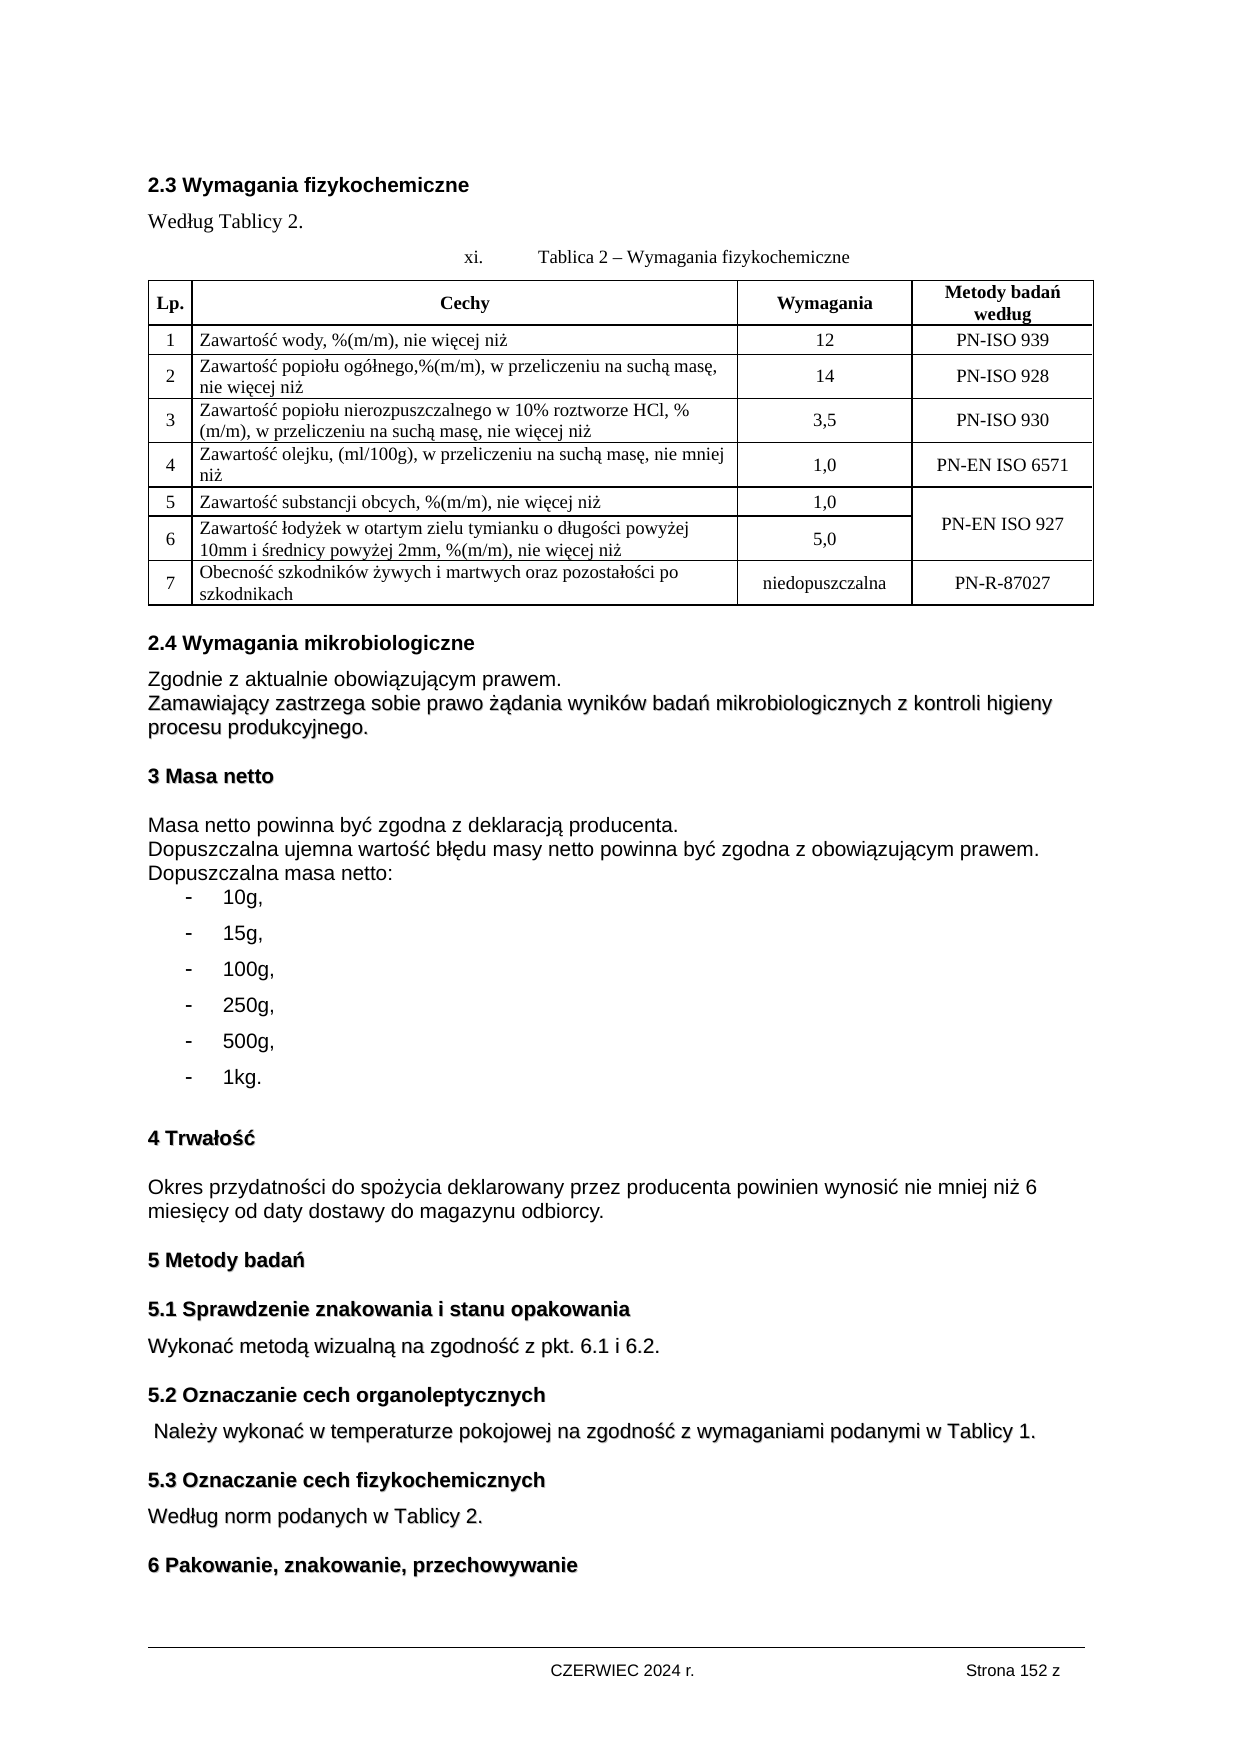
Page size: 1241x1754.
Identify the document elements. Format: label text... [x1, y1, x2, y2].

text 5.1 Sprawdzenie znakowania i stanu opakowania [148, 1297, 1092, 1321]
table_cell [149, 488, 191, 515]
text 2.4 Wymagania mikrobiologiczne [148, 631, 1092, 655]
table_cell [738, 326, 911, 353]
text Dopuszczalna masa netto: [148, 861, 1092, 885]
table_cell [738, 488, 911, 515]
list 15g, [185, 921, 1092, 945]
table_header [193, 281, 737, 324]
text Zamawiający zastrzega sobie prawo żądania wyników badań mikrobiologicznych z kontroli higieny procesu produkcyjnego. [148, 691, 1092, 739]
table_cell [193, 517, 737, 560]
subtitle Tablica 2 – Wymagania fizykochemiczne [222, 246, 1092, 267]
text Okres przydatności do spożycia deklarowany przez producenta powinien wynosić nie mniej niż 6 miesięcy od daty dostawy do magazynu odbiorcy. [148, 1175, 1092, 1223]
text 2.3 Wymagania fizykochemiczne [148, 173, 1092, 197]
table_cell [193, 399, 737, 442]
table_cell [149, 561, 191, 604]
text Należy wykonać w temperaturze pokojowej na zgodność z wymaganiami podanymi w Tablicy 1. [148, 1419, 1092, 1443]
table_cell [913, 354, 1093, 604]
list 250g, [185, 993, 1092, 1017]
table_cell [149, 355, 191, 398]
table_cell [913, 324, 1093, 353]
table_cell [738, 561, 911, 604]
list 500g, [185, 1029, 1092, 1053]
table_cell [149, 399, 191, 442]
list 1kg. [185, 1065, 1092, 1089]
list 10g, [185, 885, 1092, 909]
text Dopuszczalna ujemna wartość błędu masy netto powinna być zgodna z obowiązującym prawem. [148, 837, 1092, 861]
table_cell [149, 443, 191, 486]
text 6 Pakowanie, znakowanie, przechowywanie [148, 1553, 1092, 1577]
text Według norm podanych w Tablicy 2. [148, 1504, 1092, 1528]
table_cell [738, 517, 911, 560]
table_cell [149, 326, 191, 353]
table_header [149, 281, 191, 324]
text Według Tablicy 2. [148, 209, 1092, 233]
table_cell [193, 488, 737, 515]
text 3 Masa netto [148, 764, 1092, 788]
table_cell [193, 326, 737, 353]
text 5.2 Oznaczanie cech organoleptycznych [148, 1382, 1092, 1406]
text Masa netto powinna być zgodna z deklaracją producenta. [148, 813, 1092, 837]
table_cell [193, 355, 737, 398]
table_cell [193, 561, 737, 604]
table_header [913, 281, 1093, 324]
text Zgodnie z aktualnie obowiązującym prawem. [148, 667, 1092, 691]
text 4 Trwałość [148, 1126, 1092, 1150]
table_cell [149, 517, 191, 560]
list 100g, [185, 957, 1092, 981]
text Wykonać metodą wizualną na zgodność z pkt. 6.1 i 6.2. [148, 1333, 1092, 1357]
text 5 Metody badań [148, 1248, 1092, 1272]
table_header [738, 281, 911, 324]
text 5.3 Oznaczanie cech fizykochemicznych [148, 1468, 1092, 1492]
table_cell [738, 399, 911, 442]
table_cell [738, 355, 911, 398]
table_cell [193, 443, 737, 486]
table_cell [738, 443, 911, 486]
